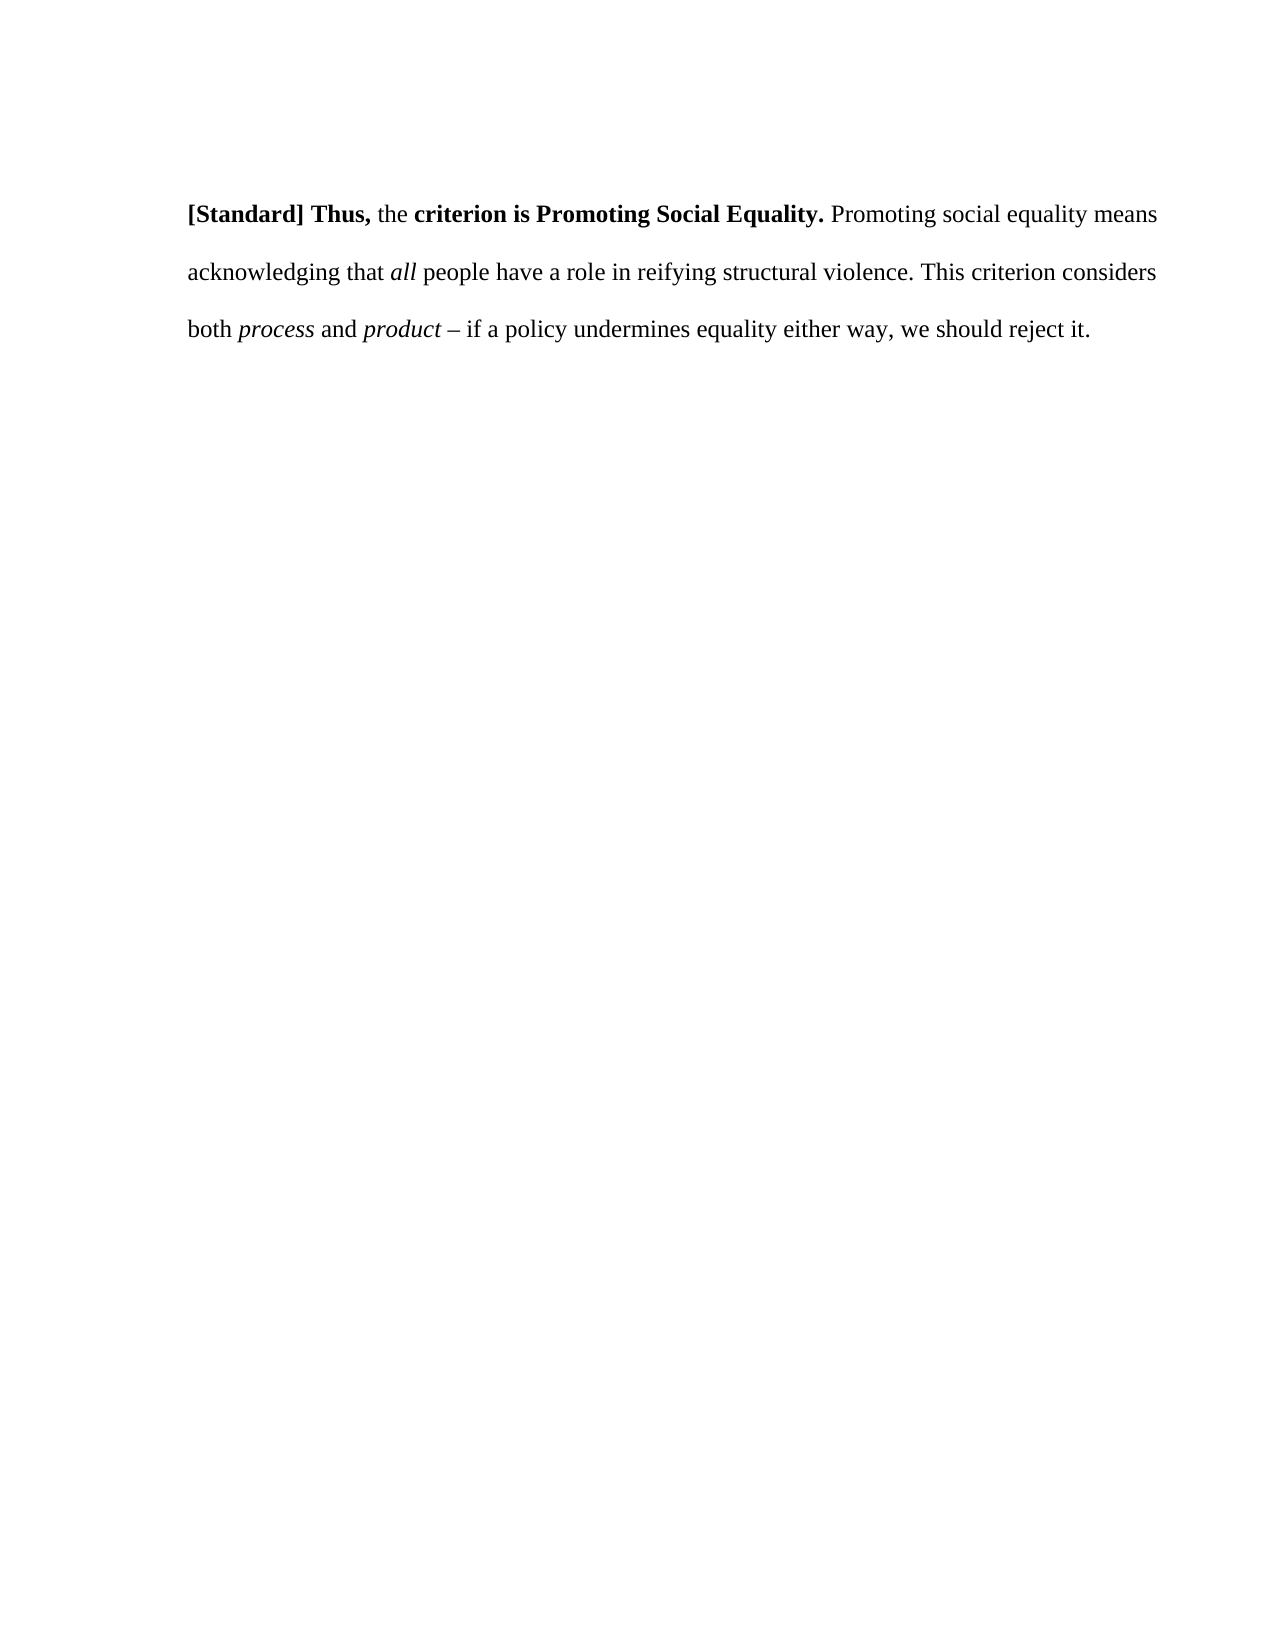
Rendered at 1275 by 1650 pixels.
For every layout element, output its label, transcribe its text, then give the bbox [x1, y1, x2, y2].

subtitle [Standard] Thus, the criterion is Promoting Social Equality. Promoting social equality means acknowledging that all people have a role in reifying structural violence. This criterion considers both process and product – if a policy undermines equality either way, we should reject it. [187, 199, 1162, 343]
